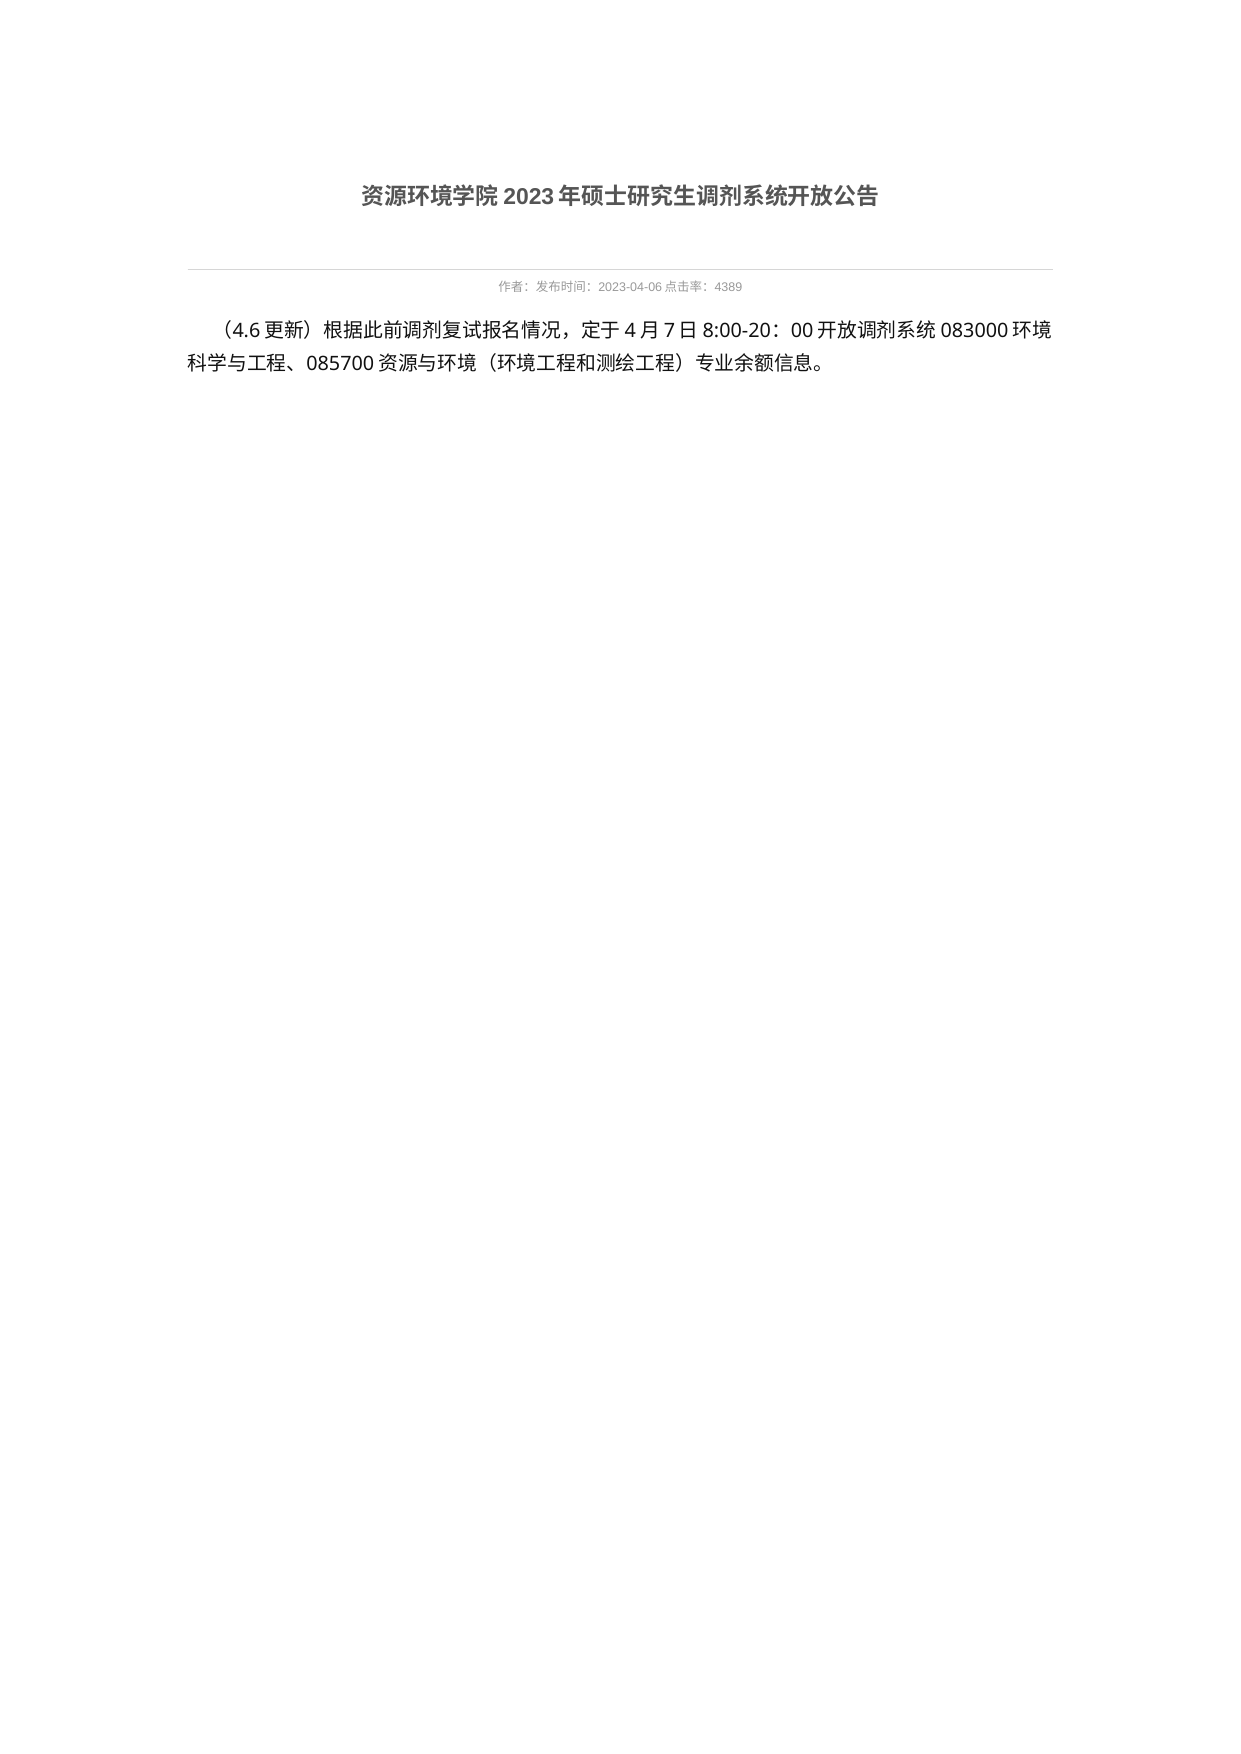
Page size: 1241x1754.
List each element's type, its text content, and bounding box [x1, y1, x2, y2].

subtitle 作者：发布时间：2023-04-06点击率：4389 [187, 270, 1053, 302]
subtitle 资源环境学院2023年硕士研究生调剂系统开放公告 [187, 162, 1053, 227]
text （4.6更新）根据此前调剂复试报名情况，定于4月7日8:00-20：00开放调剂系统 083000环境科学与工程、085700资源与环境（环境工程和测绘工程）专业余额信息。 [187, 313, 1053, 378]
